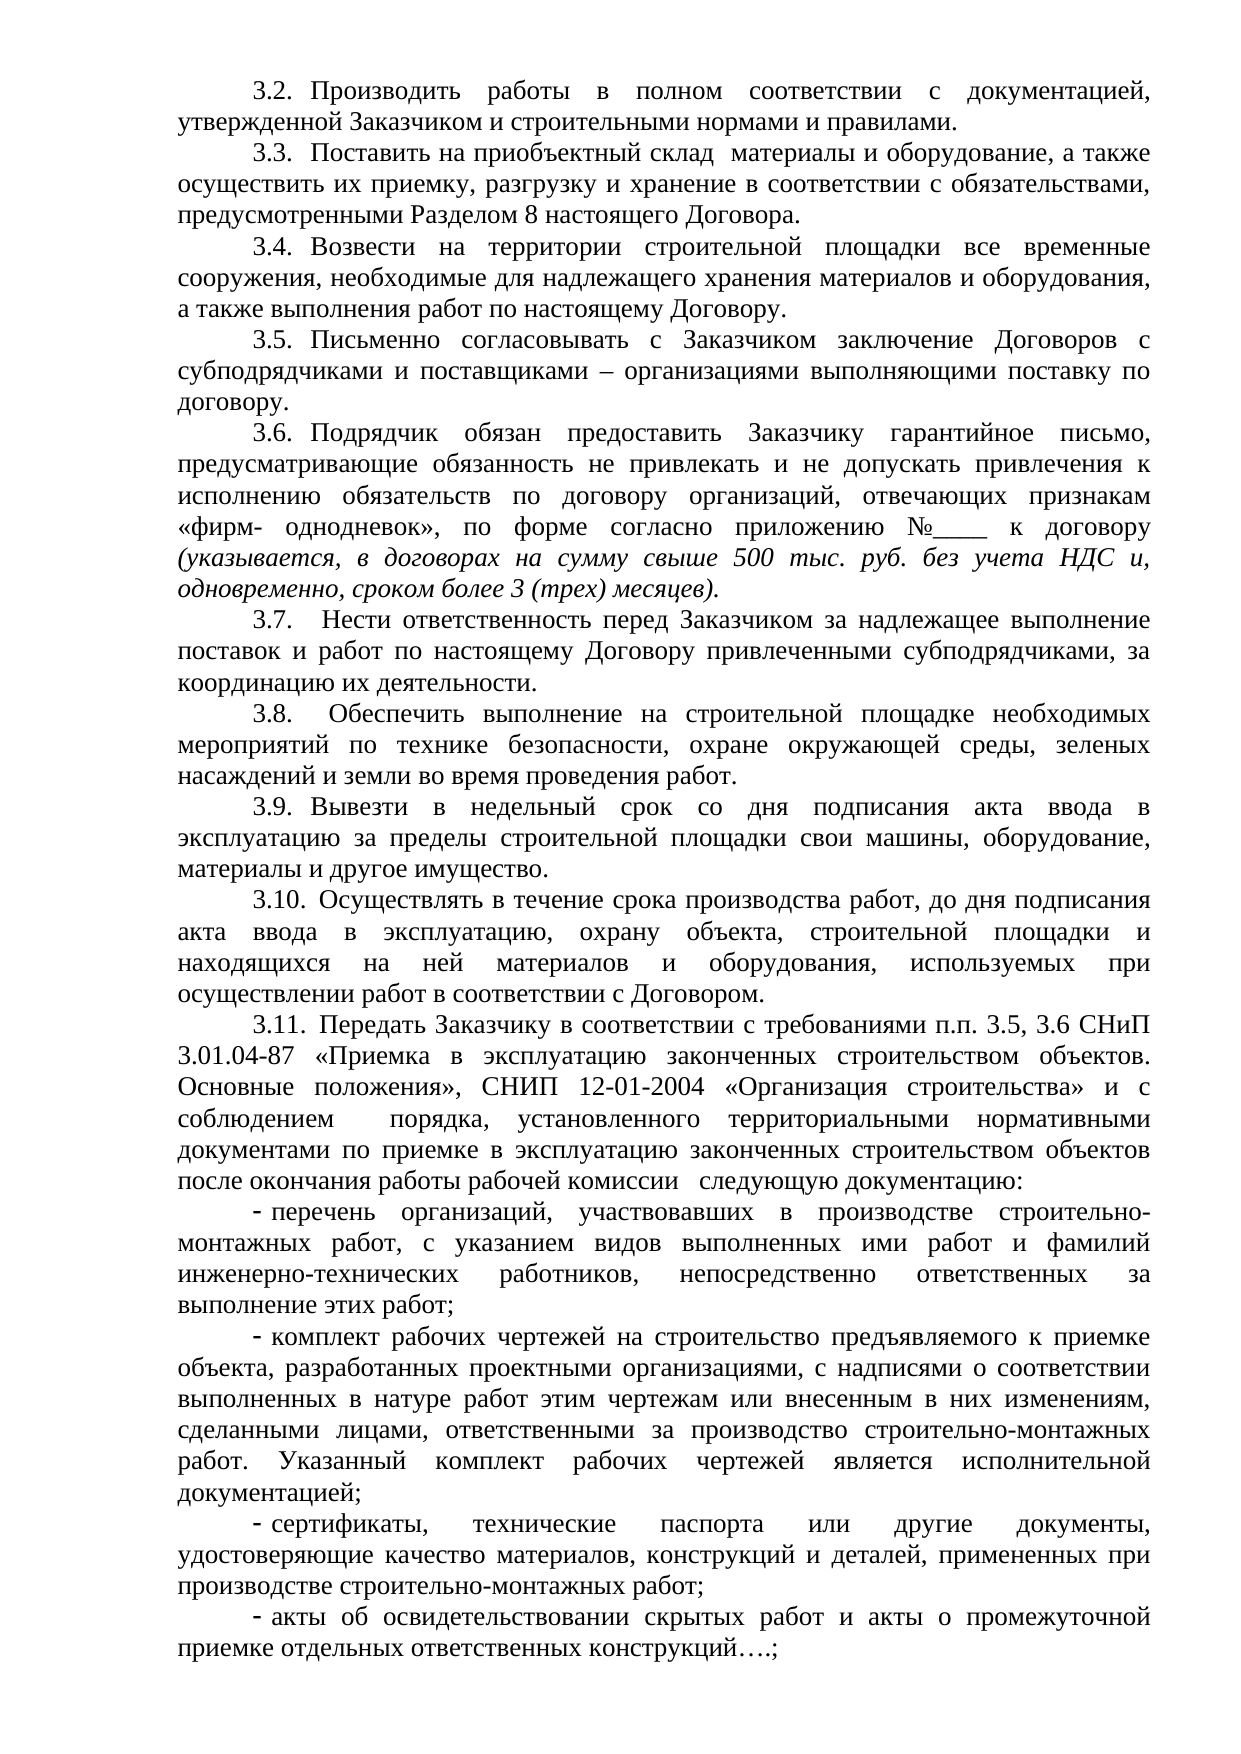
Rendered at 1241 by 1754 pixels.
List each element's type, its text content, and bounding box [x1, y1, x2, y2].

list сертификаты, технические паспорта или другие документы, удостоверяющие качество материалов, конструкций и деталей, примененных при производстве строительно-монтажных работ; [177, 1507, 1152, 1600]
list Производить работы в полном соответствии с документацией, утвержденной Заказчиком и строительными нормами и правилами. [177, 74, 1152, 136]
list перечень организаций, участвовавших в производстве строительно-монтажных работ, с указанием видов выполненных ими работ и фамилий инженерно-технических работников, непосредственно ответственных за выполнение этих работ; [177, 1195, 1152, 1320]
list Нести ответственность перед Заказчиком за надлежащее выполнение поставок и работ по настоящему Договору привлеченными субподрядчиками, за координацию их деятельности. [177, 603, 1152, 697]
list Обеспечить выполнение на строительной площадке необходимых мероприятий по технике безопасности, охране окружающей среды, зеленых насаждений и земли во время проведения работ. [177, 697, 1152, 790]
list Возвести на территории строительной площадки все временные сооружения, необходимые для надлежащего хранения материалов и оборудования, а также выполнения работ по настоящему Договору. [177, 229, 1152, 323]
list Передать Заказчику в соответствии с требованиями п.п. 3.5, 3.6 СНиП 3.01.04-87 «Приемка в эксплуатацию законченных строительством объектов. Основные положения», СНИП 12-01-2004 «Организация строительства» и с соблюдением порядка, установленного территориальными нормативными документами по приемке в эксплуатацию законченных строительством объектов после окончания работы рабочей комиссии следующую документацию: [177, 1008, 1152, 1195]
list Поставить на приобъектный склад материалы и оборудование, а также осуществить их приемку, разгрузку и хранение в соответствии с обязательствами, предусмотренными Разделом 8 настоящего Договора. [177, 136, 1152, 229]
list Вывезти в недельный срок со дня подписания акта ввода в эксплуатацию за пределы строительной площадки свои машины, оборудование, материалы и другое имущество. [177, 790, 1152, 884]
list Подрядчик обязан предоставить Заказчику гарантийное письмо, предусматривающие обязанность не привлекать и не допускать привлечения к исполнению обязательств по договору организаций, отвечающих признакам «фирм- однодневок», по форме согласно приложению №____ к договору (указывается, в договорах на сумму свыше 500 тыс. руб. без учета НДС и, одновременно, сроком более 3 (трех) месяцев). [177, 416, 1152, 603]
list Осуществлять в течение срока производства работ, до дня подписания акта ввода в эксплуатацию, охрану объекта, строительной площадки и находящихся на ней материалов и оборудования, используемых при осуществлении работ в соответствии с Договором. [177, 884, 1152, 1008]
list Письменно согласовывать с Заказчиком заключение Договоров с субподрядчиками и поставщиками – организациями выполняющими поставку по договору. [177, 323, 1152, 416]
list комплект рабочих чертежей на строительство предъявляемого к приемке объекта, разработанных проектными организациями, с надписями о соответствии выполненных в натуре работ этим чертежам или внесенным в них изменениям, сделанными лицами, ответственными за производство строительно-монтажных работ. Указанный комплект рабочих чертежей является исполнительной документацией; [177, 1320, 1152, 1507]
list акты об освидетельствовании скрытых работ и акты о промежуточной приемке отдельных ответственных конструкций….; [177, 1600, 1152, 1663]
